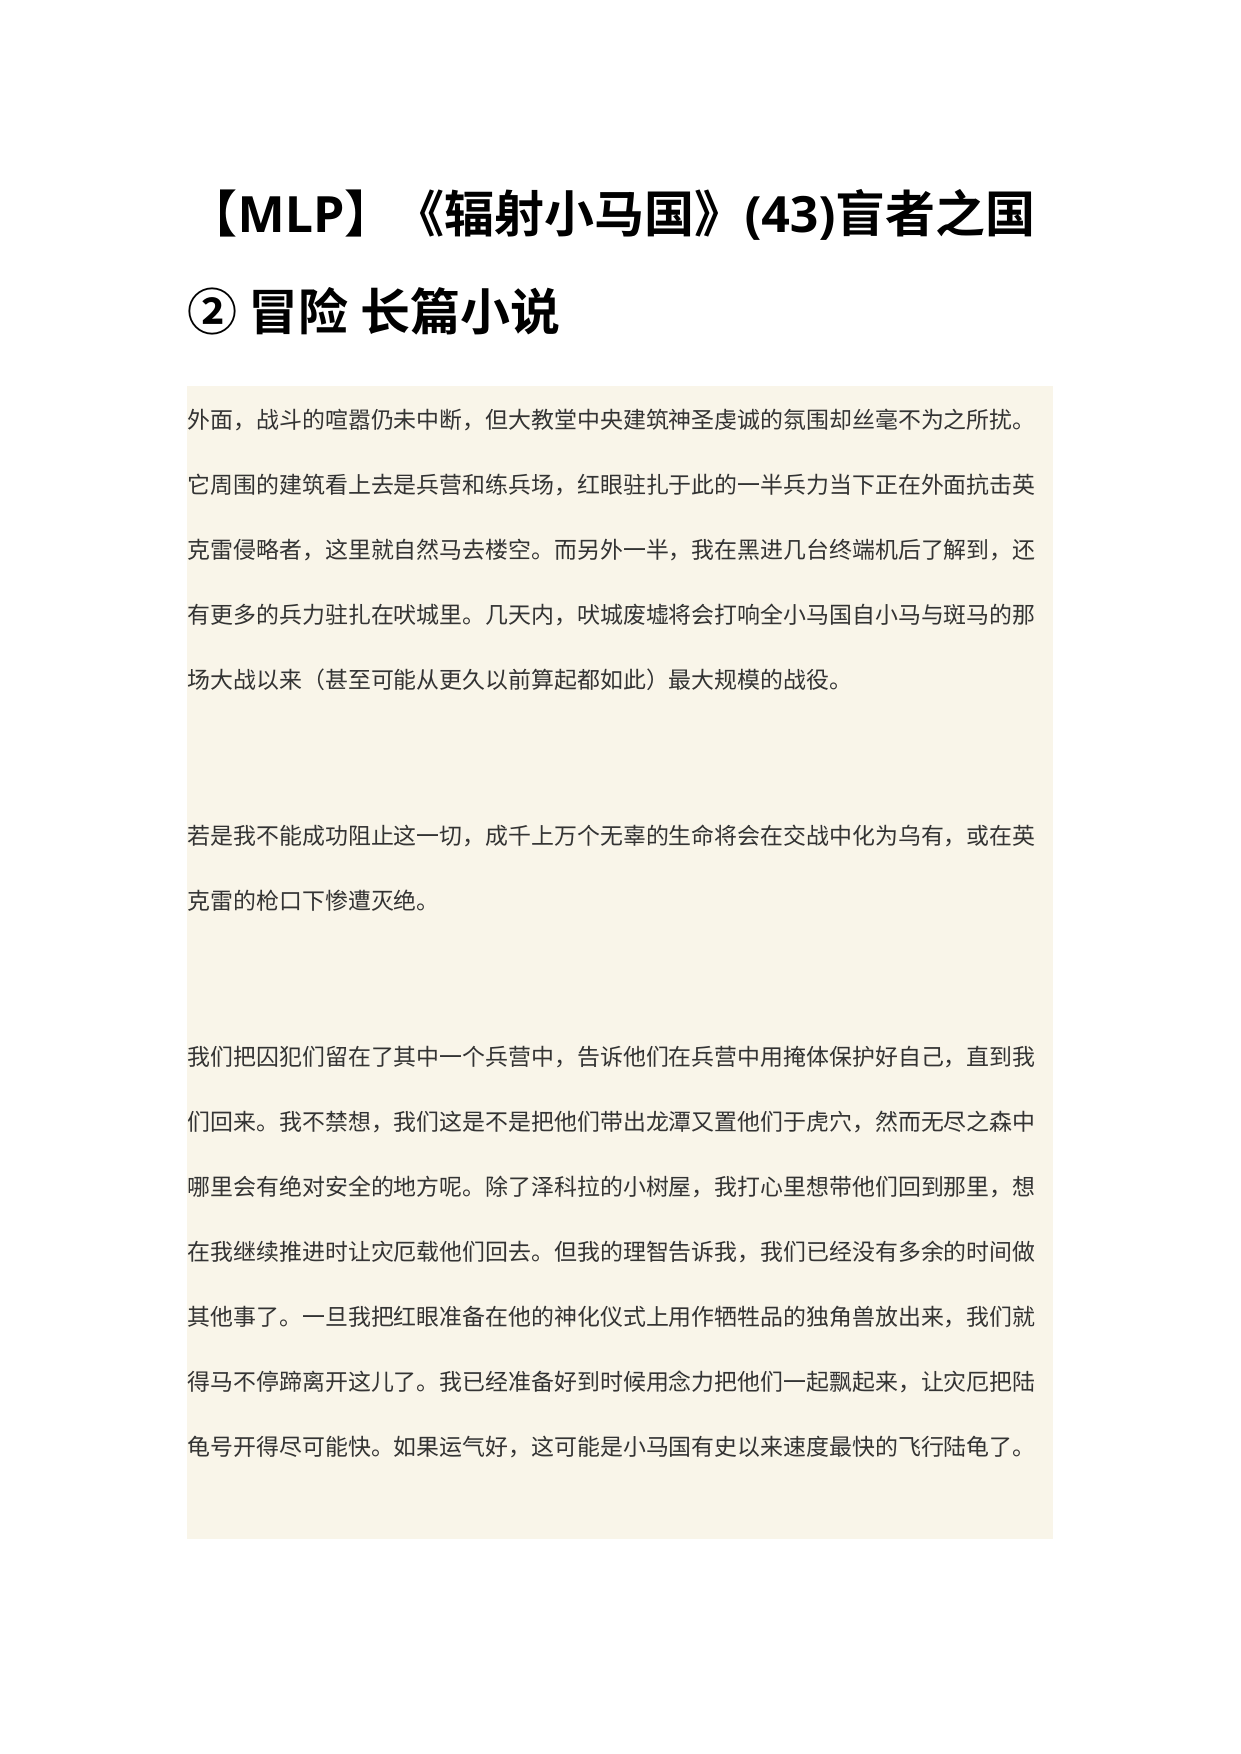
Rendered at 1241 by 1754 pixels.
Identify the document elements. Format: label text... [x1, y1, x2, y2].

text 我们把囚犯们留在了其中一个兵营中，告诉他们在兵营中用掩体保护好自己，直到我们回来。我不禁想，我们这是不是把他们带出龙潭又置他们于虎穴，然而无尽之森中哪里会有绝对安全的地方呢。除了泽科拉的小树屋，我打心里想带他们回到那里，想在我继续推进时让灾厄载他们回去。但我的理智告诉我，我们已经没有多余的时间做其他事了。一旦我把红眼准备在他的神化仪式上用作牺牲品的独角兽放出来，我们就得马不停蹄离开这儿了。我已经准备好到时候用念力把他们一起飘起来，让灾厄把陆龟号开得尽可能快。如果运气好，这可能是小马国有史以来速度最快的飞行陆龟了。 [187, 1023, 1053, 1478]
text 外面，战斗的喧嚣仍未中断，但大教堂中央建筑神圣虔诚的氛围却丝毫不为之所扰。它周围的建筑看上去是兵营和练兵场，红眼驻扎于此的一半兵力当下正在外面抗击英克雷侵略者，这里就自然马去楼空。而另外一半，我在黑进几台终端机后了解到，还有更多的兵力驻扎在吠城里。几天内，吠城废墟将会打响全小马国自小马与斑马的那场大战以来（甚至可能从更久以前算起都如此）最大规模的战役。 [187, 386, 1053, 711]
text 若是我不能成功阻止这一切，成千上万个无辜的生命将会在交战中化为乌有，或在英克雷的枪口下惨遭灭绝。 [187, 802, 1053, 932]
text 【MLP】《辐射小马国》(43)盲者之国② 冒险 长篇小说 [187, 162, 1053, 357]
